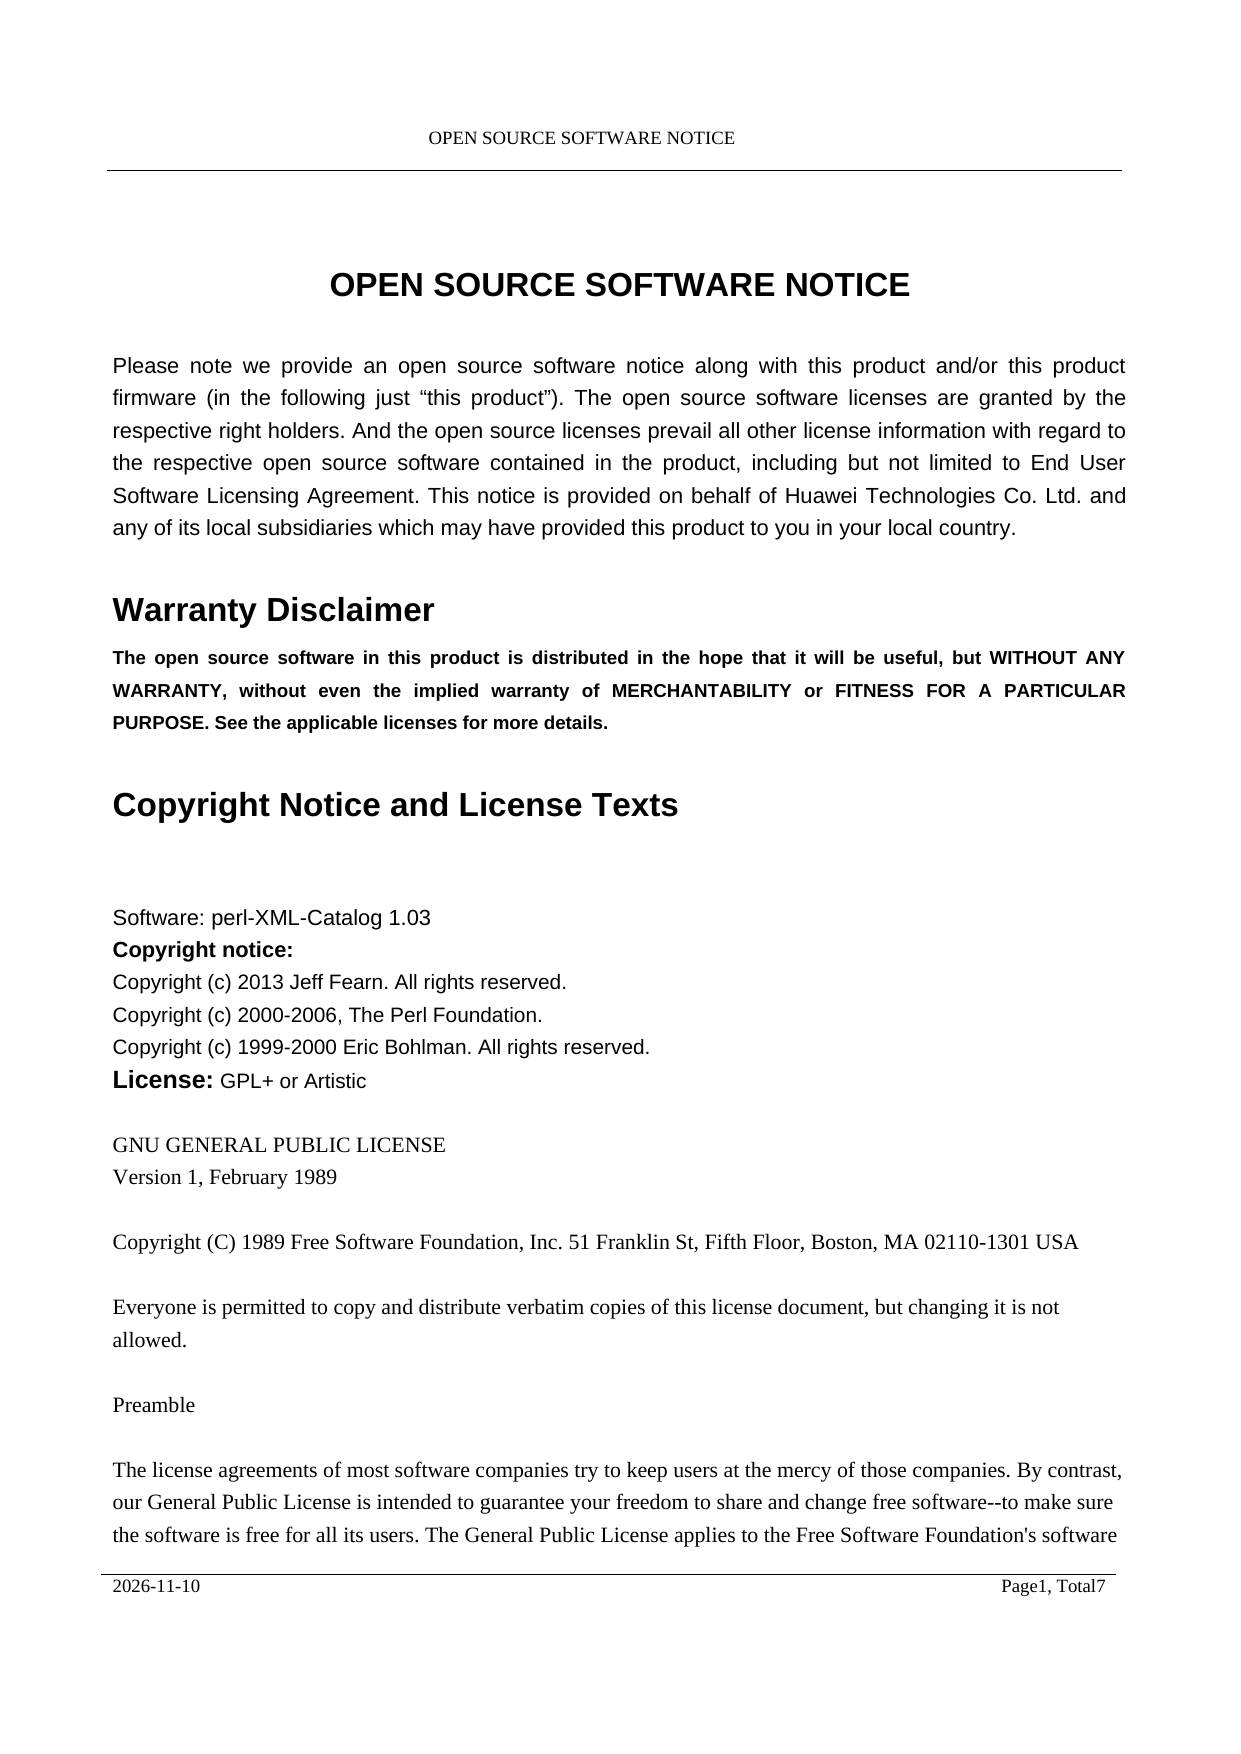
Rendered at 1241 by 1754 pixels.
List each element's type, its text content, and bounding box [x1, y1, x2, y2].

text The open source software in this product is distributed in the hope that it will be useful, but WITHOUT ANY WARRANTY, without even the implied warranty of MERCHANTABILITY or FITNESS FOR A PARTICULAR PURPOSE. See the applicable licenses for more details. [112, 641, 1128, 739]
text Warranty Disclaimer [112, 576, 1128, 641]
text Copyright (c) 2013 Jeff Fearn. All rights reserved. [112, 966, 1128, 998]
text Software: perl-XML-Catalog 1.03 [112, 901, 1128, 933]
text Copyright (c) 2000-2006, The Perl Foundation. [112, 998, 1128, 1031]
text Please note we provide an open source software notice along with this product and/or this product firmware (in the following just “this product”). The open source software licenses are granted by the respective right holders. And the open source licenses prevail all other license information with regard to the respective open source software contained in the product, including but not limited to End User Software Licensing Agreement. This notice is provided on behalf of Huawei Technologies Co. Ltd. and any of its local subsidiaries which may have provided this product to you in your local country. [112, 349, 1128, 544]
text Copyright notice: [112, 933, 1128, 966]
text Copyright Notice and License Texts [112, 771, 1128, 836]
text OPEN SOURCE SOFTWARE NOTICE [112, 251, 1128, 316]
text Copyright (c) 1999-2000 Eric Bohlman. All rights reserved. [112, 1031, 1128, 1063]
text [112, 1063, 1128, 1551]
